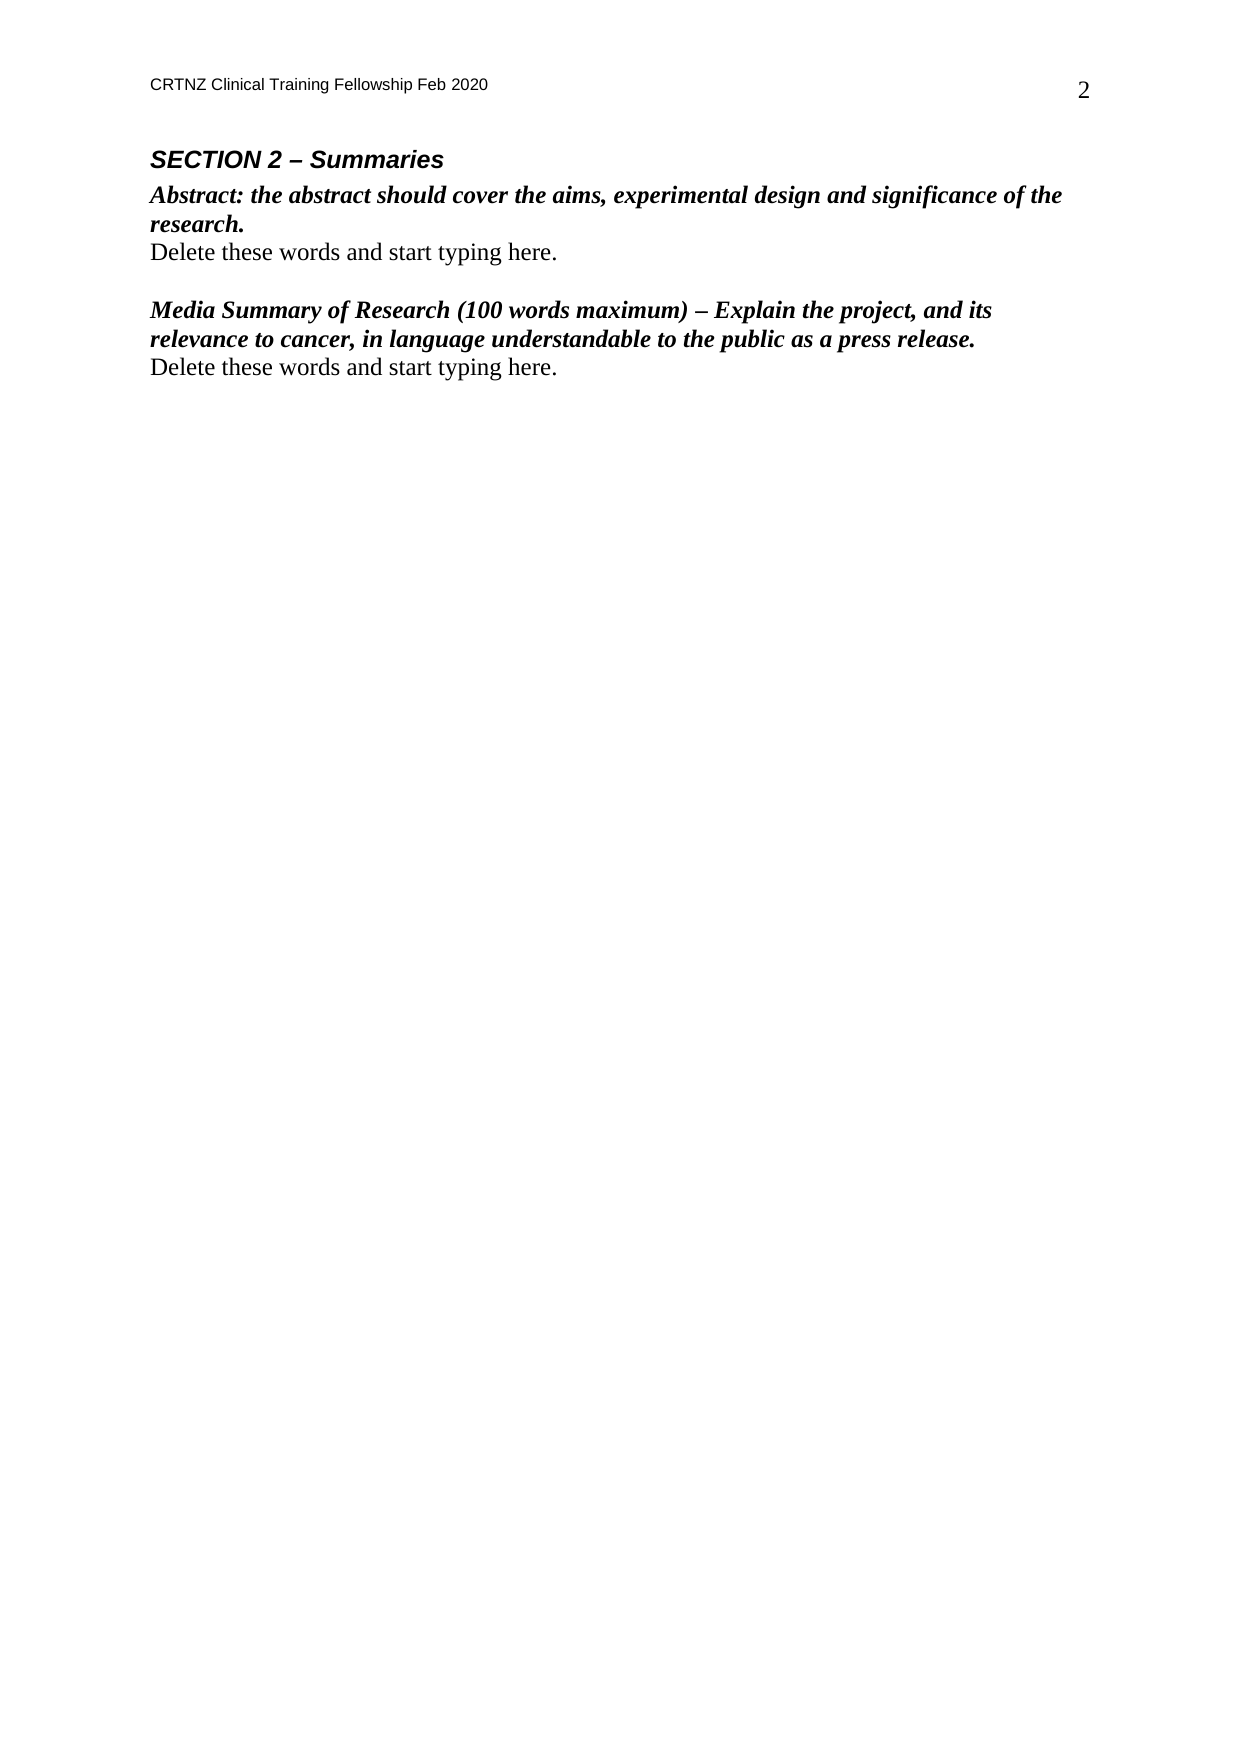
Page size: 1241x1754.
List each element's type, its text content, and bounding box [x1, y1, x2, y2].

subtitle Media Summary of Research (100 words maximum) – Explain the project, and its relevance to cancer, in language understandable to the public as a press release. [150, 295, 1090, 352]
text Delete these words and start typing here. [150, 352, 1090, 381]
text Abstract: the abstract should cover the aims, experimental design and significance of the research. [150, 180, 1090, 237]
text Delete these words and start typing here. [150, 237, 1090, 266]
subtitle SECTION 2 – Summaries [150, 145, 1090, 174]
